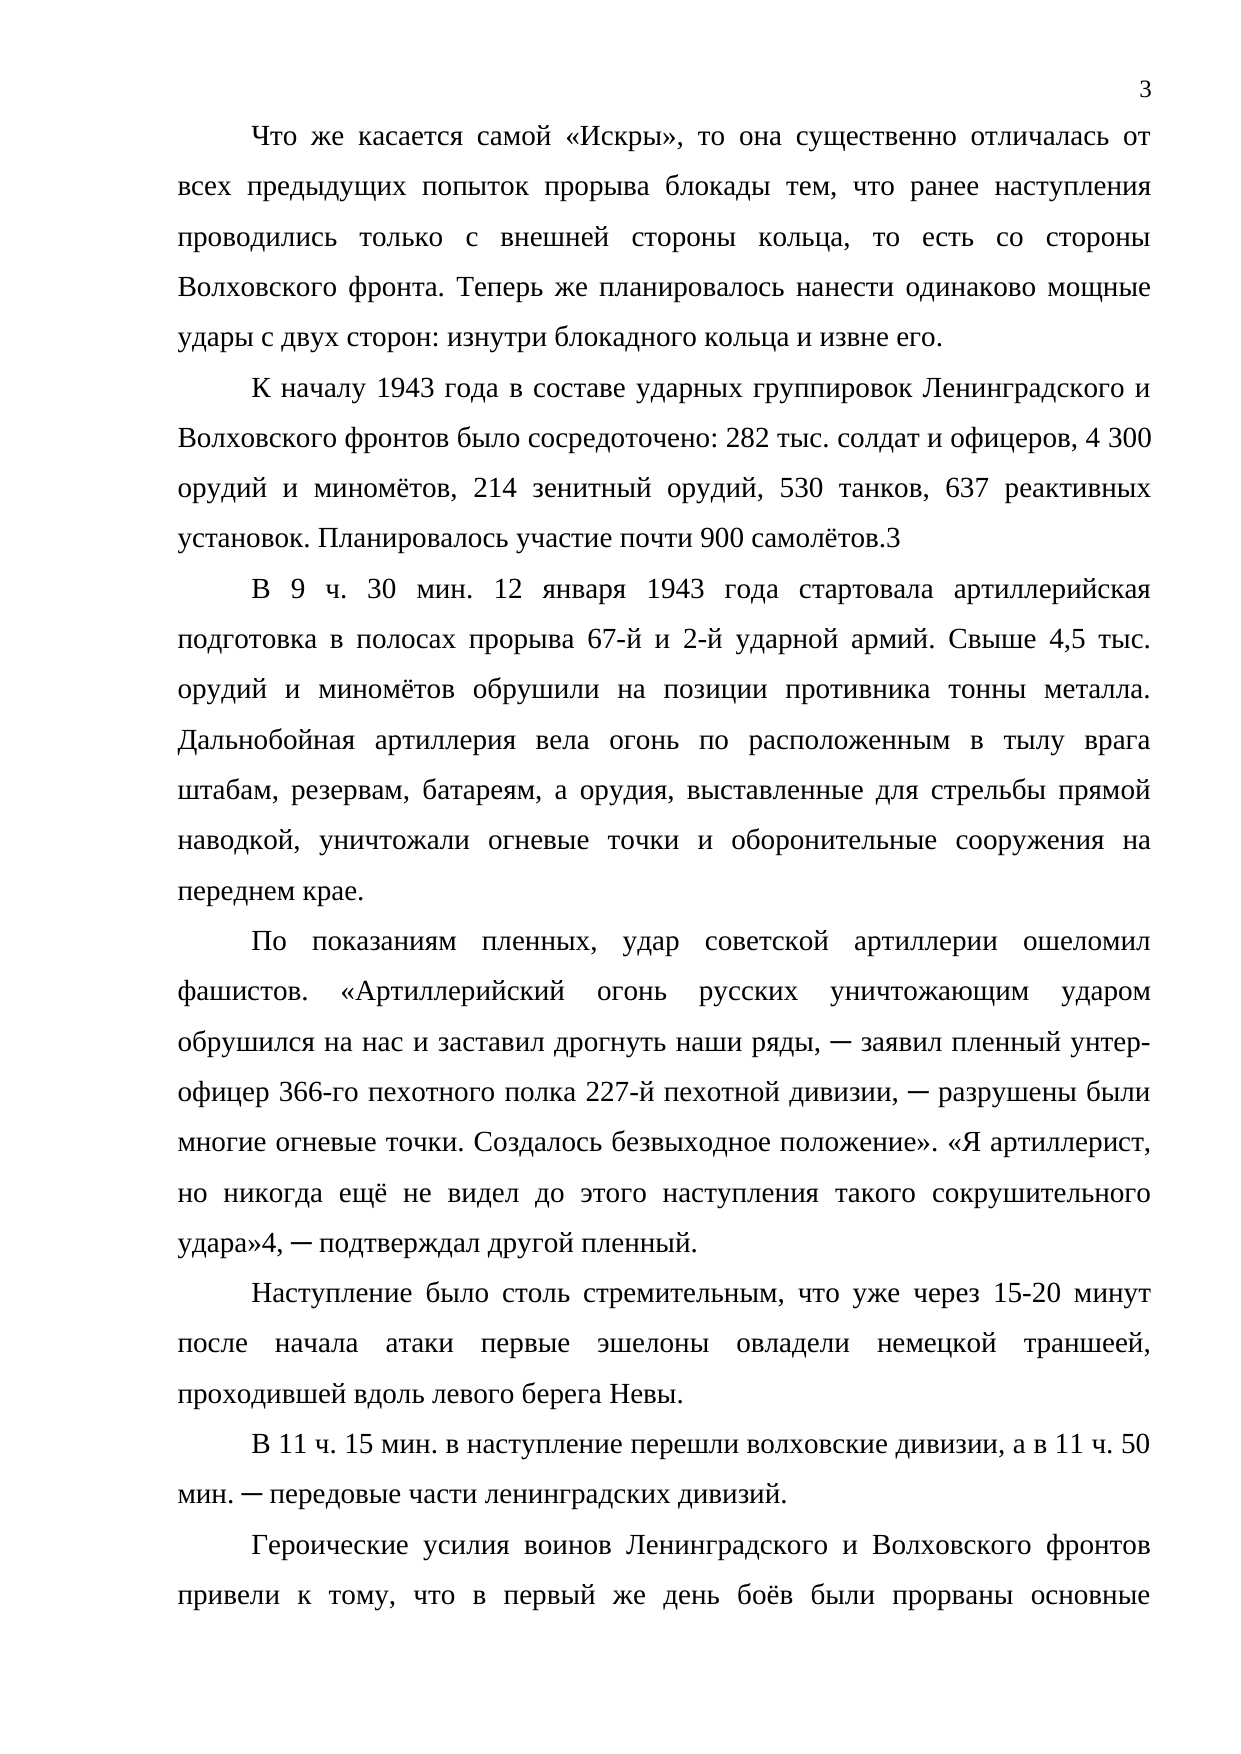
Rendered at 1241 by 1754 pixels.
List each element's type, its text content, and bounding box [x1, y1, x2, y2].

text Наступление было столь стремительным, что уже через 15-20 минут после начала атаки первые эшелоны овладели немецкой траншеей, проходившей вдоль левого берега Невы. [177, 1275, 1152, 1409]
text К началу 1943 года в составе ударных группировок Ленинградского и Волховского фронтов было сосредоточено: 282 тыс. солдат и офицеров, 4 300 орудий и миномётов, 214 зенитный орудий, 530 танков, 637 реактивных установок. Планировалось участие почти 900 самолётов.3 [177, 370, 1152, 554]
text Что же касается самой «Искры», то она существенно отличалась от всех предыдущих попыток прорыва блокады тем, что ранее наступления проводились только с внешней стороны кольца, то есть со стороны Волховского фронта. Теперь же планировалось нанести одинаково мощные удары с двух сторон: изнутри блокадного кольца и извне его. [177, 118, 1152, 353]
text По показаниям пленных, удар советской артиллерии ошеломил фашистов. «Артиллерийский огонь русских уничтожающим ударом обрушился на нас и заставил дрогнуть наши ряды, ─ заявил пленный унтер-офицер 366-го пехотного полка 227-й пехотной дивизии, ─ разрушены были многие огневые точки. Создалось безвыходное положение». «Я артиллерист, но никогда ещё не видел до этого наступления такого сокрушительного удара»4, ─ подтверждал другой пленный. [177, 923, 1152, 1258]
text В 9 ч. 30 мин. 12 января 1943 года стартовала артиллерийская подготовка в полосах прорыва 67-й и 2-й ударной армий. Свыше 4,5 тыс. орудий и миномётов обрушили на позиции противника тонны металла. Дальнобойная артиллерия вела огонь по расположенным в тылу врага штабам, резервам, батареям, а орудия, выставленные для стрельбы прямой наводкой, уничтожали огневые точки и оборонительные сооружения на переднем крае. [177, 571, 1152, 906]
text В 11 ч. 15 мин. в наступление перешли волховские дивизии, а в 11 ч. 50 мин. ─ передовые части ленинградских дивизий. [177, 1426, 1152, 1510]
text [177, 1527, 1152, 1611]
